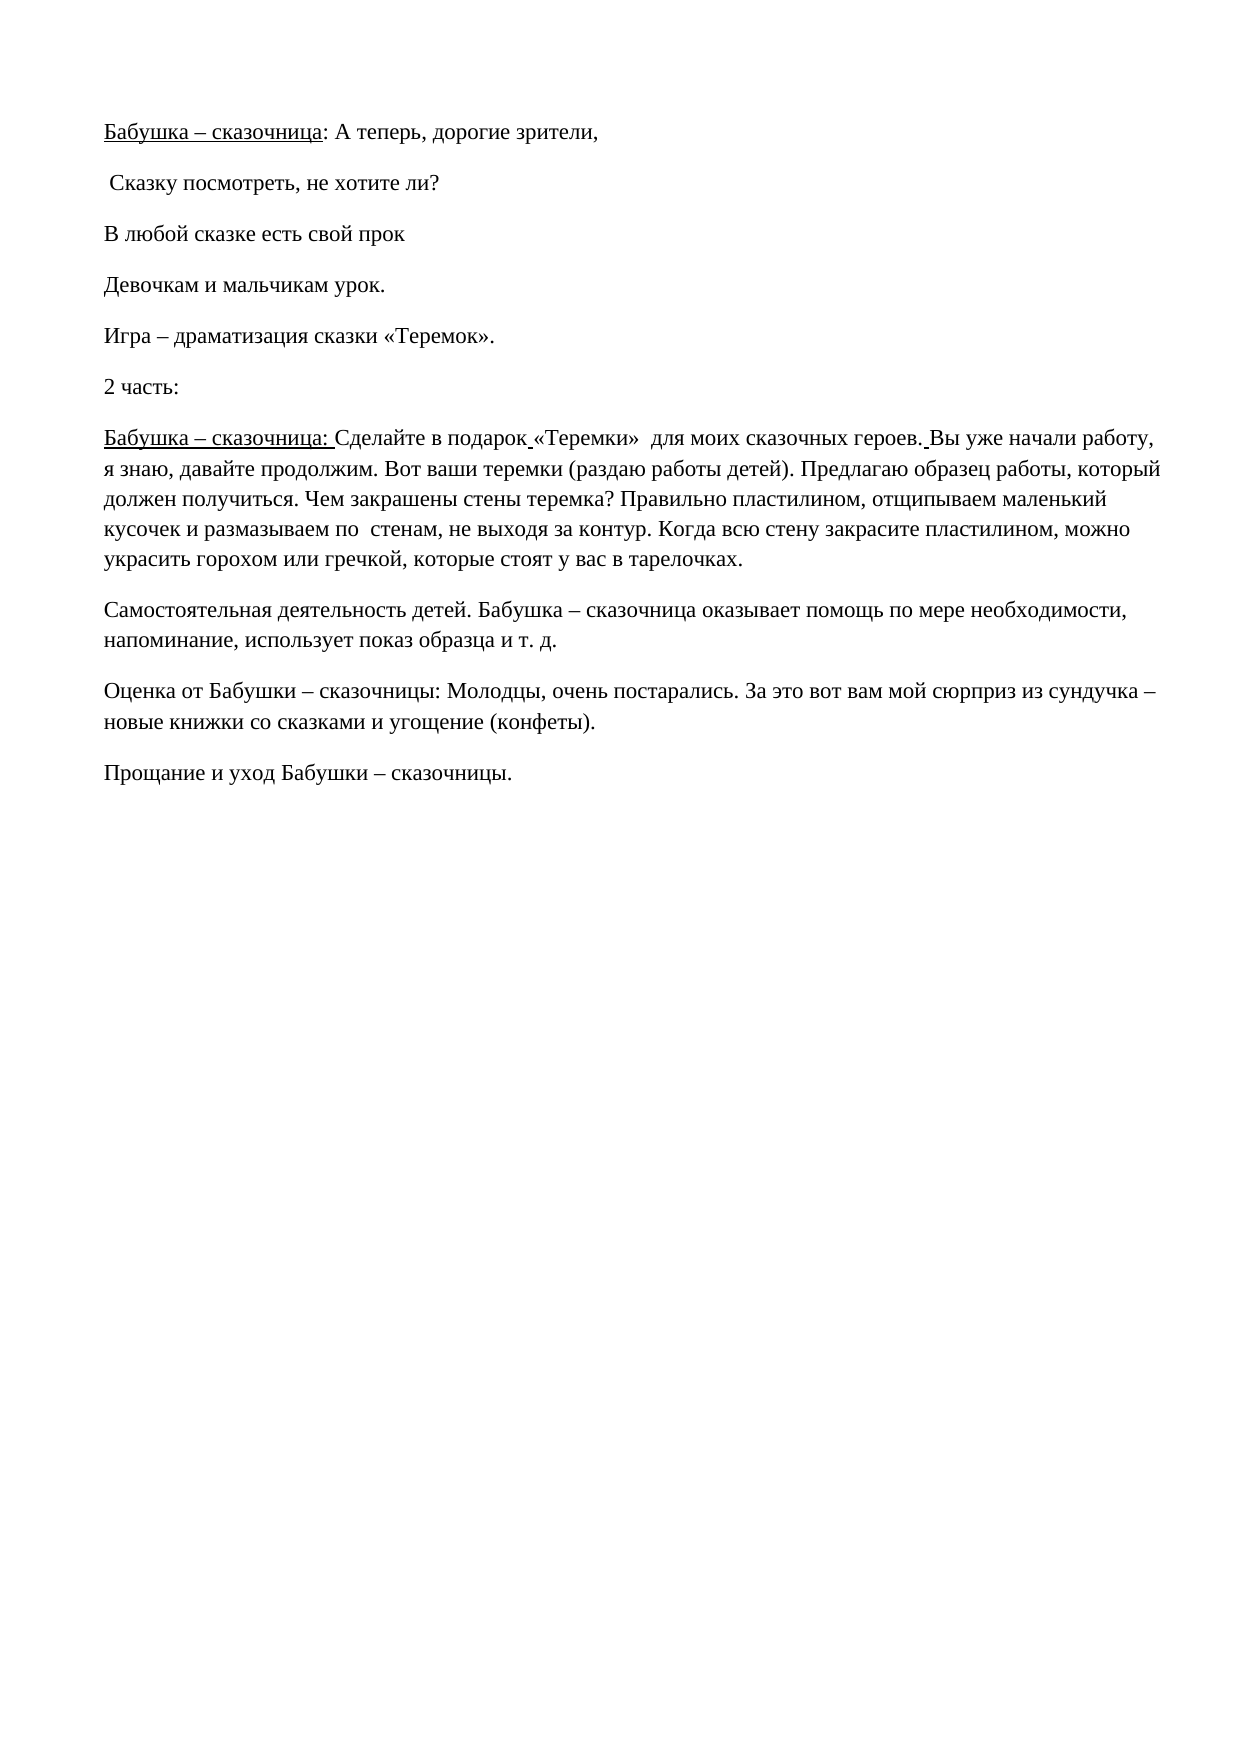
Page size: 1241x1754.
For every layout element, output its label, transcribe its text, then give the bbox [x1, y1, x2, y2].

text В любой сказке есть свой прок [103, 220, 1167, 247]
text 2 часть: [103, 373, 1167, 400]
text Прощание и уход Бабушки – сказочницы. [103, 759, 1167, 785]
text Бабушка – сказочница: Сделайте в подарок «Теремки» для моих сказочных героев. Вы уже начали работу, я знаю, давайте продолжим. Вот ваши теремки (раздаю работы детей). Предлагаю образец работы, который должен получиться. Чем закрашены стены теремка? Правильно пластилином, отщипываем маленький кусочек и размазываем по стенам, не выходя за контур. Когда всю стену закрасите пластилином, можно украсить горохом или гречкой, которые стоят у вас в тарелочках. [103, 424, 1167, 572]
text Игра – драматизация сказки «Теремок». [103, 322, 1167, 349]
text Сказку посмотреть, не хотите ли? [103, 169, 1167, 196]
text Самостоятельная деятельность детей. Бабушка – сказочница оказывает помощь по мере необходимости, напоминание, использует показ образца и т. д. [103, 596, 1167, 653]
text Девочкам и мальчикам урок. [103, 271, 1167, 298]
text Оценка от Бабушки – сказочницы: Молодцы, очень постарались. За это вот вам мой сюрприз из сундучка – новые книжки со сказками и угощение (конфеты). [103, 677, 1167, 734]
text Бабушка – сказочница: А теперь, дорогие зрители, [103, 118, 1167, 144]
